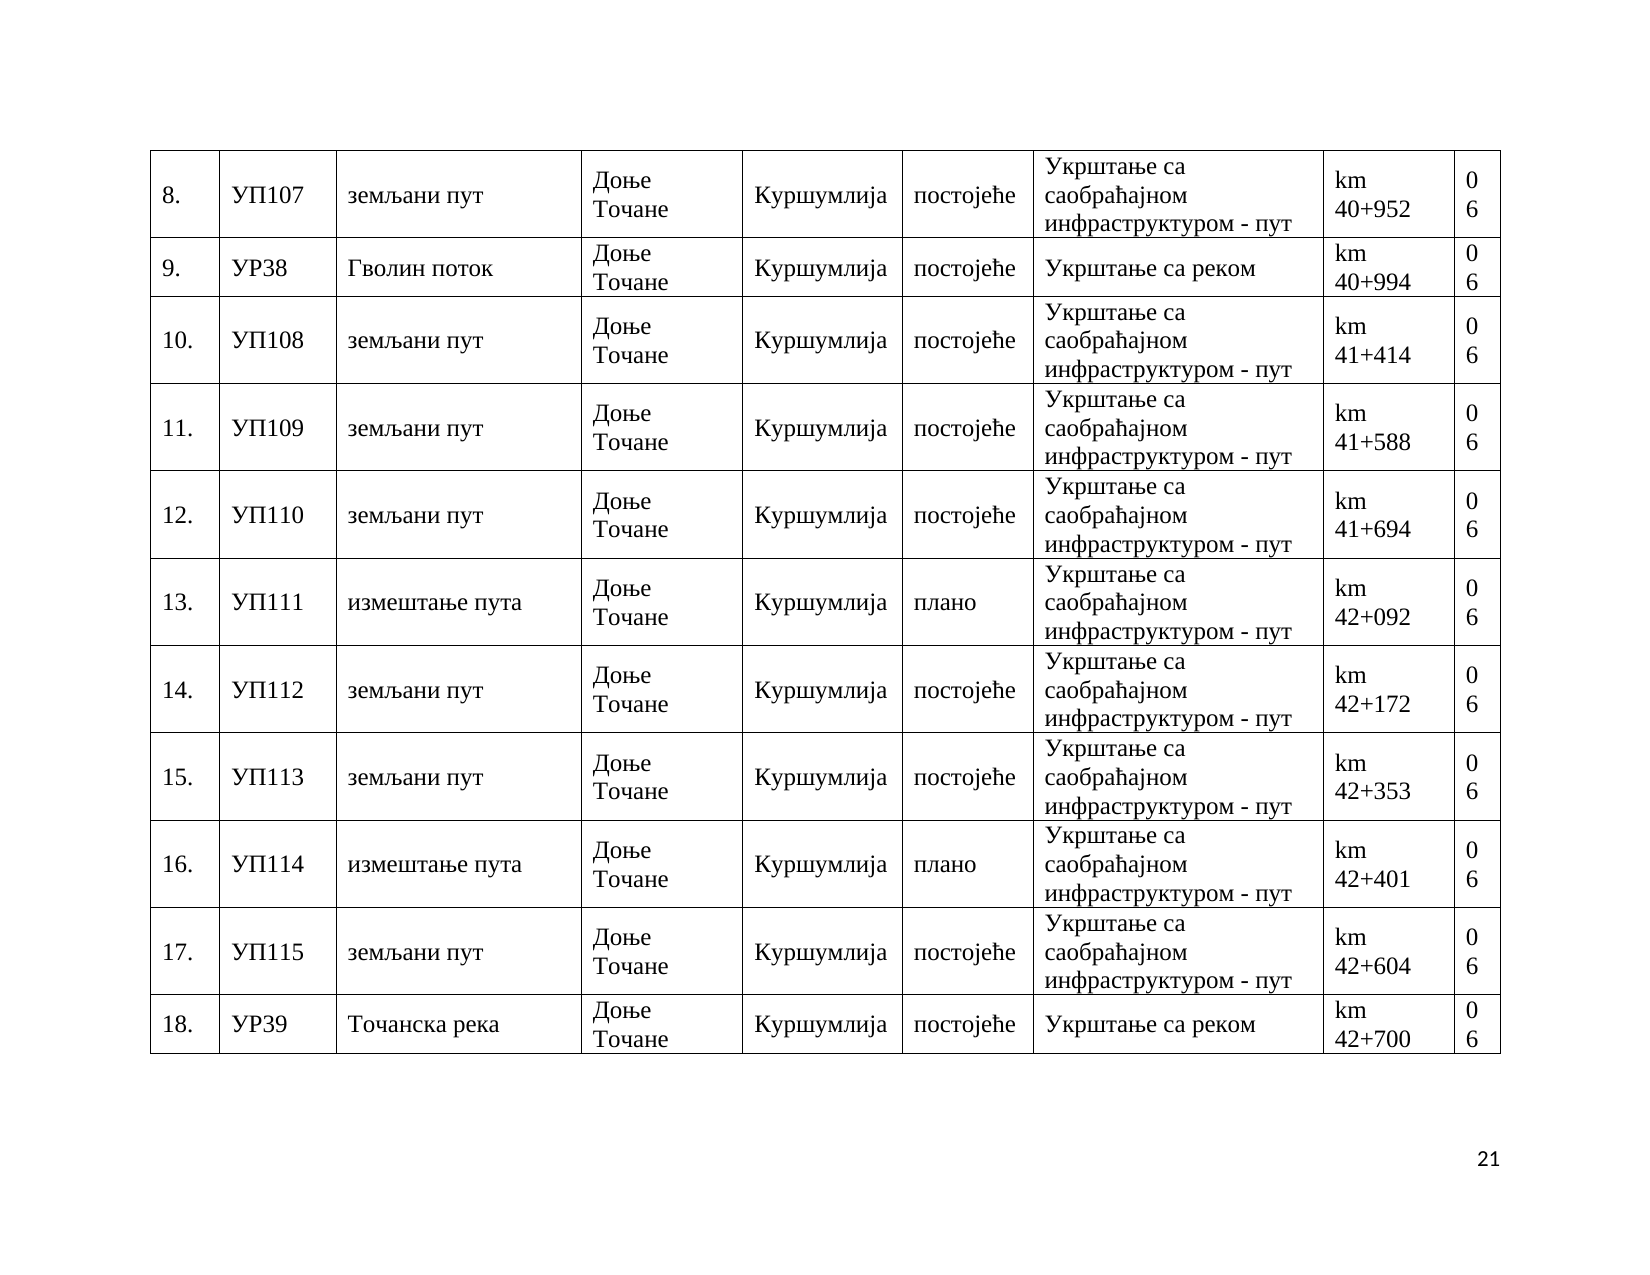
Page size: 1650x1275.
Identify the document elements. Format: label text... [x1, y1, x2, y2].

table_cell Куршумлија [743, 297, 902, 383]
table_cell 13. [151, 559, 219, 645]
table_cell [1034, 151, 1323, 237]
table_cell Куршумлија [743, 151, 902, 237]
table_cell УП107 [220, 151, 336, 237]
table_cell Куршумлија [743, 821, 902, 907]
table_cell Куршумлија [743, 646, 902, 732]
table_cell Укрштање са саобраћајном инфраструктуром - пут [1034, 297, 1323, 383]
table_cell Укрштање са реком [1034, 238, 1323, 296]
table_cell Куршумлија [743, 238, 902, 296]
table_cell Доње Точане [582, 908, 742, 994]
table_cell km 42+172 [1324, 646, 1454, 732]
table_cell Доње Точане [582, 471, 742, 558]
table_cell постојеће [903, 646, 1033, 732]
table_cell плано [903, 821, 1033, 907]
table_cell Доње Точане [582, 733, 742, 819]
table_cell Укрштање са саобраћајном инфраструктуром - пут [1034, 646, 1323, 732]
table_cell km 41+414 [1324, 297, 1454, 383]
table_cell постојеће [903, 908, 1033, 994]
table_cell 10. [151, 297, 219, 383]
table_cell земљани пут [337, 297, 581, 383]
table_cell постојеће [903, 151, 1033, 237]
table_cell 18. [151, 995, 219, 1053]
table_cell постојеће [903, 995, 1033, 1053]
table_cell 06 [1455, 384, 1500, 470]
table_cell УП112 [220, 646, 336, 732]
table_cell постојеће [903, 471, 1033, 558]
table_cell 06 [1455, 908, 1500, 994]
table_cell земљани пут [337, 908, 581, 994]
table_cell 06 [1455, 297, 1500, 383]
table_cell Доње Точане [582, 821, 742, 907]
table_cell Куршумлија [743, 559, 902, 645]
table_cell km 40+952 [1324, 151, 1454, 237]
table_cell 14. [151, 646, 219, 732]
table_cell земљани пут [337, 384, 581, 470]
table_cell 11. [151, 384, 219, 470]
table_cell УП114 [220, 821, 336, 907]
table_cell Укрштање са саобраћајном инфраструктуром - пут [1034, 384, 1323, 470]
table_cell УП110 [220, 471, 336, 558]
table_cell km 42+700 [1324, 995, 1454, 1053]
table_cell Укрштање са саобраћајном инфраструктуром - пут [1034, 559, 1323, 645]
table_cell Доње Точане [582, 384, 742, 470]
table_cell УП109 [220, 384, 336, 470]
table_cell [1034, 908, 1323, 994]
table_cell УР39 [220, 995, 336, 1053]
table_cell 06 [1455, 821, 1500, 907]
table_cell km 42+401 [1324, 821, 1454, 907]
table_cell постојеће [903, 238, 1033, 296]
table_cell 06 [1455, 238, 1500, 296]
table_cell УП113 [220, 733, 336, 819]
table_cell Укрштање са реком [1034, 995, 1323, 1053]
table_cell km 41+694 [1324, 471, 1454, 558]
table_cell УП108 [220, 297, 336, 383]
table_cell 16. [151, 821, 219, 907]
table_cell Доње Точане [582, 559, 742, 645]
table_cell km 42+604 [1324, 908, 1454, 994]
table_cell Доње Точане [582, 297, 742, 383]
table_cell km 42+353 [1324, 733, 1454, 819]
table_cell Куршумлија [743, 384, 902, 470]
table_cell 06 [1455, 646, 1500, 732]
table_cell km 42+092 [1324, 559, 1454, 645]
table_cell земљани пут [337, 733, 581, 819]
table_cell 15. [151, 733, 219, 819]
table_cell 06 [1455, 733, 1500, 819]
table_cell km 40+994 [1324, 238, 1454, 296]
table_cell Доње Точане [582, 151, 742, 237]
table_cell 06 [1455, 559, 1500, 645]
table_cell постојеће [903, 384, 1033, 470]
table_cell 9. [151, 238, 219, 296]
table_cell Доње Точане [582, 995, 742, 1053]
table_cell измештање пута [337, 559, 581, 645]
table_cell УР38 [220, 238, 336, 296]
table_cell Куршумлија [743, 995, 902, 1053]
table_cell Укрштање са саобраћајном инфраструктуром - пут [1034, 821, 1323, 907]
table_cell измештање пута [337, 821, 581, 907]
table_cell земљани пут [337, 471, 581, 558]
table_cell Куршумлија [743, 908, 902, 994]
table_cell Укрштање са саобраћајном инфраструктуром - пут [1034, 471, 1323, 558]
table_cell Куршумлија [743, 733, 902, 819]
table_cell km 41+588 [1324, 384, 1454, 470]
table_cell УП111 [220, 559, 336, 645]
table_cell Укрштање са саобраћајном инфраструктуром - пут [1034, 733, 1323, 819]
table_cell Точанска река [337, 995, 581, 1053]
table_cell 06 [1455, 471, 1500, 558]
table_cell Гволин поток [337, 238, 581, 296]
table_cell Доње Точане [582, 238, 742, 296]
table_cell постојеће [903, 733, 1033, 819]
table_cell УП115 [220, 908, 336, 994]
table_cell Куршумлија [743, 471, 902, 558]
table_cell земљани пут [337, 151, 581, 237]
table_cell 06 [1455, 995, 1500, 1053]
table_cell земљани пут [337, 646, 581, 732]
table_cell 12. [151, 471, 219, 558]
table_cell плано [903, 559, 1033, 645]
table_cell постојеће [903, 297, 1033, 383]
table_cell 8. [151, 151, 219, 237]
table_cell Доње Точане [582, 646, 742, 732]
table_cell 17. [151, 908, 219, 994]
table_cell 06 [1455, 151, 1500, 237]
